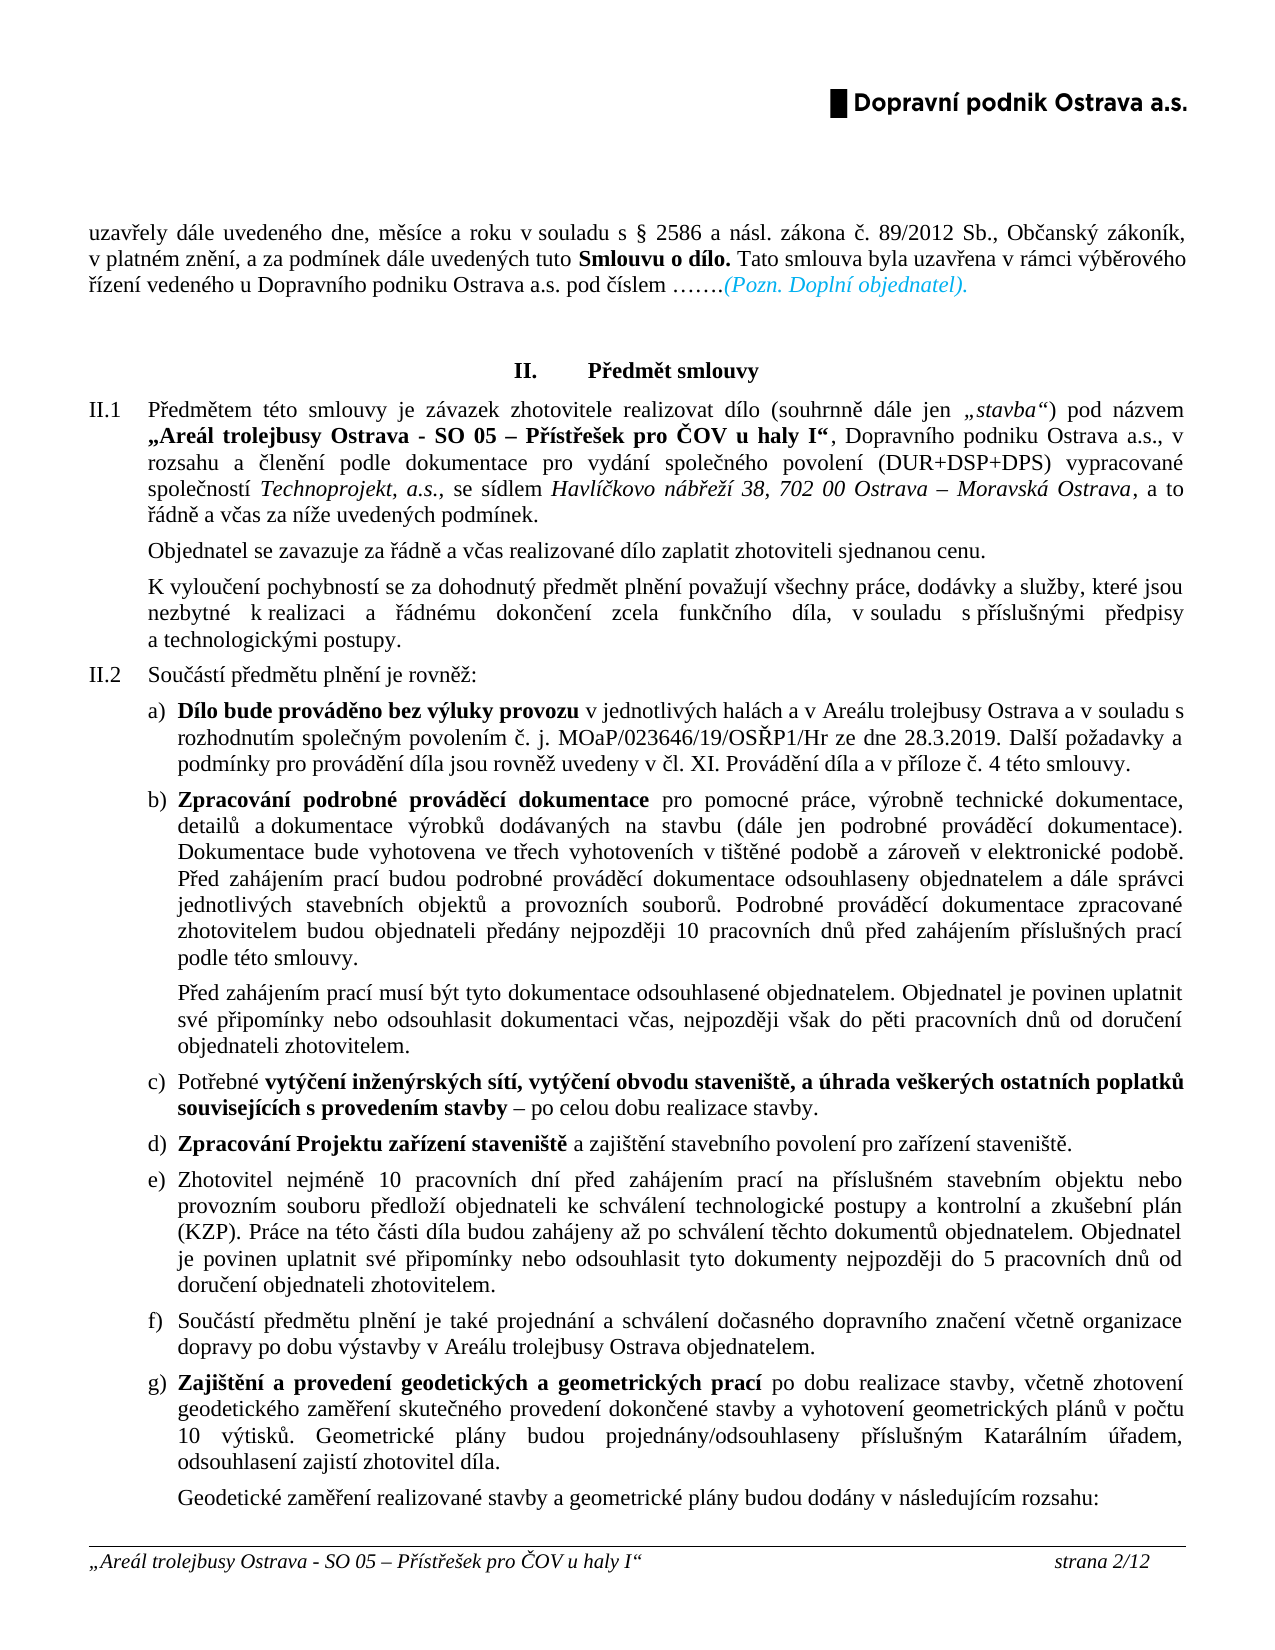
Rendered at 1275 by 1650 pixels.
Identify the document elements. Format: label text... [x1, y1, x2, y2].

list K vyloučení pochybností se za dohodnutý předmět plnění považují všechny práce, dodávky a služby, které jsou nezbytné k realizaci a řádnému dokončení zcela funkčního díla, v souladu s příslušnými předpisy a technologickými postupy. [148, 573, 1184, 652]
list Předmětem této smlouvy je závazek zhotovitele realizovat dílo (souhrnně dále jen „stavba“) pod názvem „Areál trolejbusy Ostrava - SO 05 – Přístřešek pro ČOV u haly I“, Dopravního podniku Ostrava a.s., v rozsahu a členění podle dokumentace pro vydání společného povolení (DUR+DSP+DPS) vypracované společností Technoprojekt, a.s., se sídlem Havlíčkovo nábřeží 38, 702 00 Ostrava – Moravská Ostrava, a to řádně a včas za níže uvedených podmínek. [89, 396, 1184, 528]
text Před zahájením prací musí být tyto dokumentace odsouhlasené objednatelem. Objednatel je povinen uplatnit své připomínky nebo odsouhlasit dokumentaci včas, nejpozději však do pěti pracovních dnů od doručení objednateli zhotovitelem. [177, 979, 1184, 1058]
list Součástí předmětu plnění je také projednání a schválení dočasného dopravního značení včetně organizace dopravy po dobu výstavby v Areálu trolejbusy Ostrava objednatelem. [148, 1307, 1184, 1359]
list Dílo bude prováděno bez výluky provozu v jednotlivých halách a v Areálu trolejbusy Ostrava a v souladu s rozhodnutím společným povolením č. j. MOaP/023646/19/OSŘP1/Hr ze dne 28.3.2019. Další požadavky a podmínky pro provádění díla jsou rovněž uvedeny v čl. XI. Provádění díla a v příloze č. 4 této smlouvy. [148, 697, 1184, 776]
list Zpracování podrobné prováděcí dokumentace pro pomocné práce, výrobně technické dokumentace, detailů a dokumentace výrobků dodávaných na stavbu (dále jen podrobné prováděcí dokumentace). Dokumentace bude vyhotovena ve třech vyhotoveních v tištěné podobě a zároveň v elektronické podobě. Před zahájením prací budou podrobné prováděcí dokumentace odsouhlaseny objednatelem a dále správci jednotlivých stavebních objektů a provozních souborů. Podrobné prováděcí dokumentace zpracované zhotovitelem budou objednateli předány nejpozději 10 pracovních dnů před zahájením příslušných prací podle této smlouvy. [148, 786, 1184, 970]
list Zajištění a provedení geodetických a geometrických prací po dobu realizace stavby, včetně zhotovení geodetického zaměření skutečného provedení dokončené stavby a vyhotovení geometrických plánů v počtu 10 výtisků. Geometrické plány budou projednány/odsouhlaseny příslušným Katarálním úřadem, odsouhlasení zajistí zhotovitel díla. [148, 1369, 1184, 1474]
list Zhotovitel nejméně 10 pracovních dní před zahájením prací na příslušném stavebním objektu nebo provozním souboru předloží objednateli ke schválení technologické postupy a kontrolní a zkušební plán (KZP). Práce na této části díla budou zahájeny až po schválení těchto dokumentů objednatelem. Objednatel je povinen uplatnit své připomínky nebo odsouhlasit tyto dokumenty nejpozději do 5 pracovních dnů od doručení objednateli zhotovitelem. [148, 1166, 1184, 1297]
list Součástí předmětu plnění je rovněž: [89, 661, 1184, 688]
list Objednatel se zavazuje za řádně a včas realizované dílo zaplatit zhotoviteli sjednanou cenu. [148, 537, 1184, 564]
picture [830, 89, 1187, 118]
subtitle Předmět smlouvy [89, 357, 1184, 384]
list Zpracování Projektu zařízení staveniště a zajištění stavebního povolení pro zařízení staveniště. [148, 1130, 1184, 1156]
text uzavřely dále uvedeného dne, měsíce a roku v souladu s § 2586 a násl. zákona č. 89/2012 Sb., Občanský zákoník, v platném znění, a za podmínek dále uvedených tuto Smlouvu o dílo. Tato smlouva byla uzavřena v rámci výběrového řízení vedeného u Dopravního podniku Ostrava a.s. pod číslem …….(Pozn. Doplní objednatel). [89, 218, 1186, 298]
list Potřebné vytýčení inženýrských sítí, vytýčení obvodu staveniště, a úhrada veškerých ostatních poplatků souvisejících s provedením stavby – po celou dobu realizace stavby. [148, 1068, 1184, 1121]
text Geodetické zaměření realizované stavby a geometrické plány budou dodány v následujícím rozsahu: [162, 1484, 1184, 1510]
